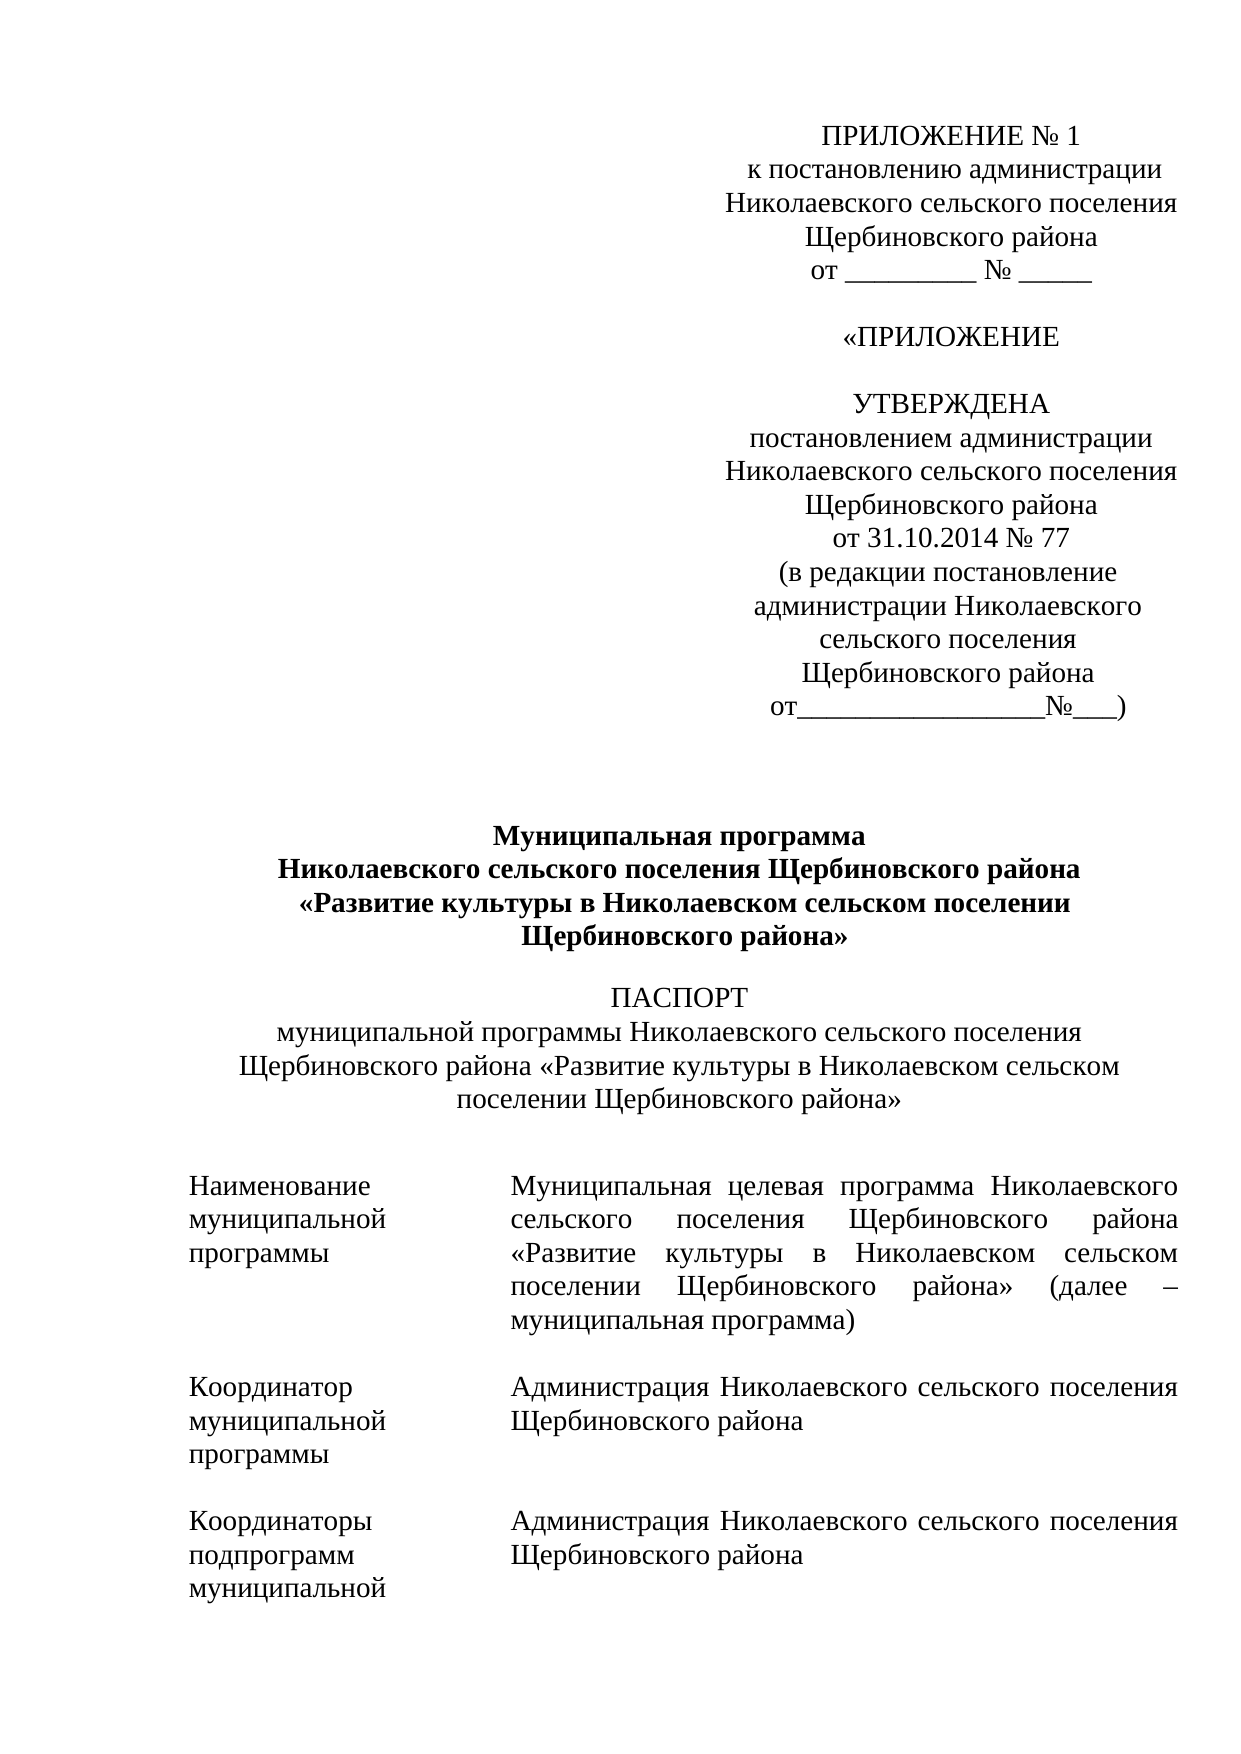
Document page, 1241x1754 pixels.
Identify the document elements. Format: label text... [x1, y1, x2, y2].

table_cell Координатор муниципальной программы [177, 1369, 499, 1503]
text от 31.10.2014 № 77 [721, 521, 1181, 554]
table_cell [177, 1503, 499, 1604]
title администрации Николаевского [715, 588, 1181, 621]
text к постановлению администрации Николаевского сельского поселения Щербиновского района [721, 152, 1181, 252]
text от _________ № _____ [721, 252, 1181, 286]
text УТВЕРЖДЕНА [721, 386, 1181, 420]
text Щербиновского района «Развитие культуры в Николаевском сельском поселении Щербиновского района» [177, 1048, 1181, 1115]
text Николаевского сельского поселения Щербиновского района [177, 851, 1181, 885]
text Муниципальная программа [177, 818, 1181, 851]
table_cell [499, 1503, 1190, 1604]
text муниципальной программы Николаевского сельского поселения [177, 1014, 1181, 1048]
title Щербиновского района [715, 655, 1181, 688]
text ПАСПОРТ [177, 981, 1181, 1014]
title от_________________№___) [715, 688, 1181, 722]
title (в редакции постановление [715, 554, 1181, 588]
text «ПРИЛОЖЕНИЕ [721, 319, 1181, 353]
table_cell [499, 1369, 1190, 1503]
text «Развитие культуры в Николаевском сельском поселении [177, 885, 1192, 918]
text Щербиновского района» [177, 918, 1192, 952]
table_header Наименование муниципальной программы [177, 1168, 499, 1369]
text постановлением администрации Николаевского сельского поселения Щербиновского района [721, 420, 1181, 521]
text ПРИЛОЖЕНИЕ № 1 [721, 118, 1181, 152]
table_header Муниципальная целевая программа Николаевского сельского поселения Щербиновского района «Развитие культуры в Николаевском сельском поселении Щербиновского района» (далее – муниципальная программа) [499, 1168, 1190, 1369]
title сельского поселения [715, 621, 1181, 655]
